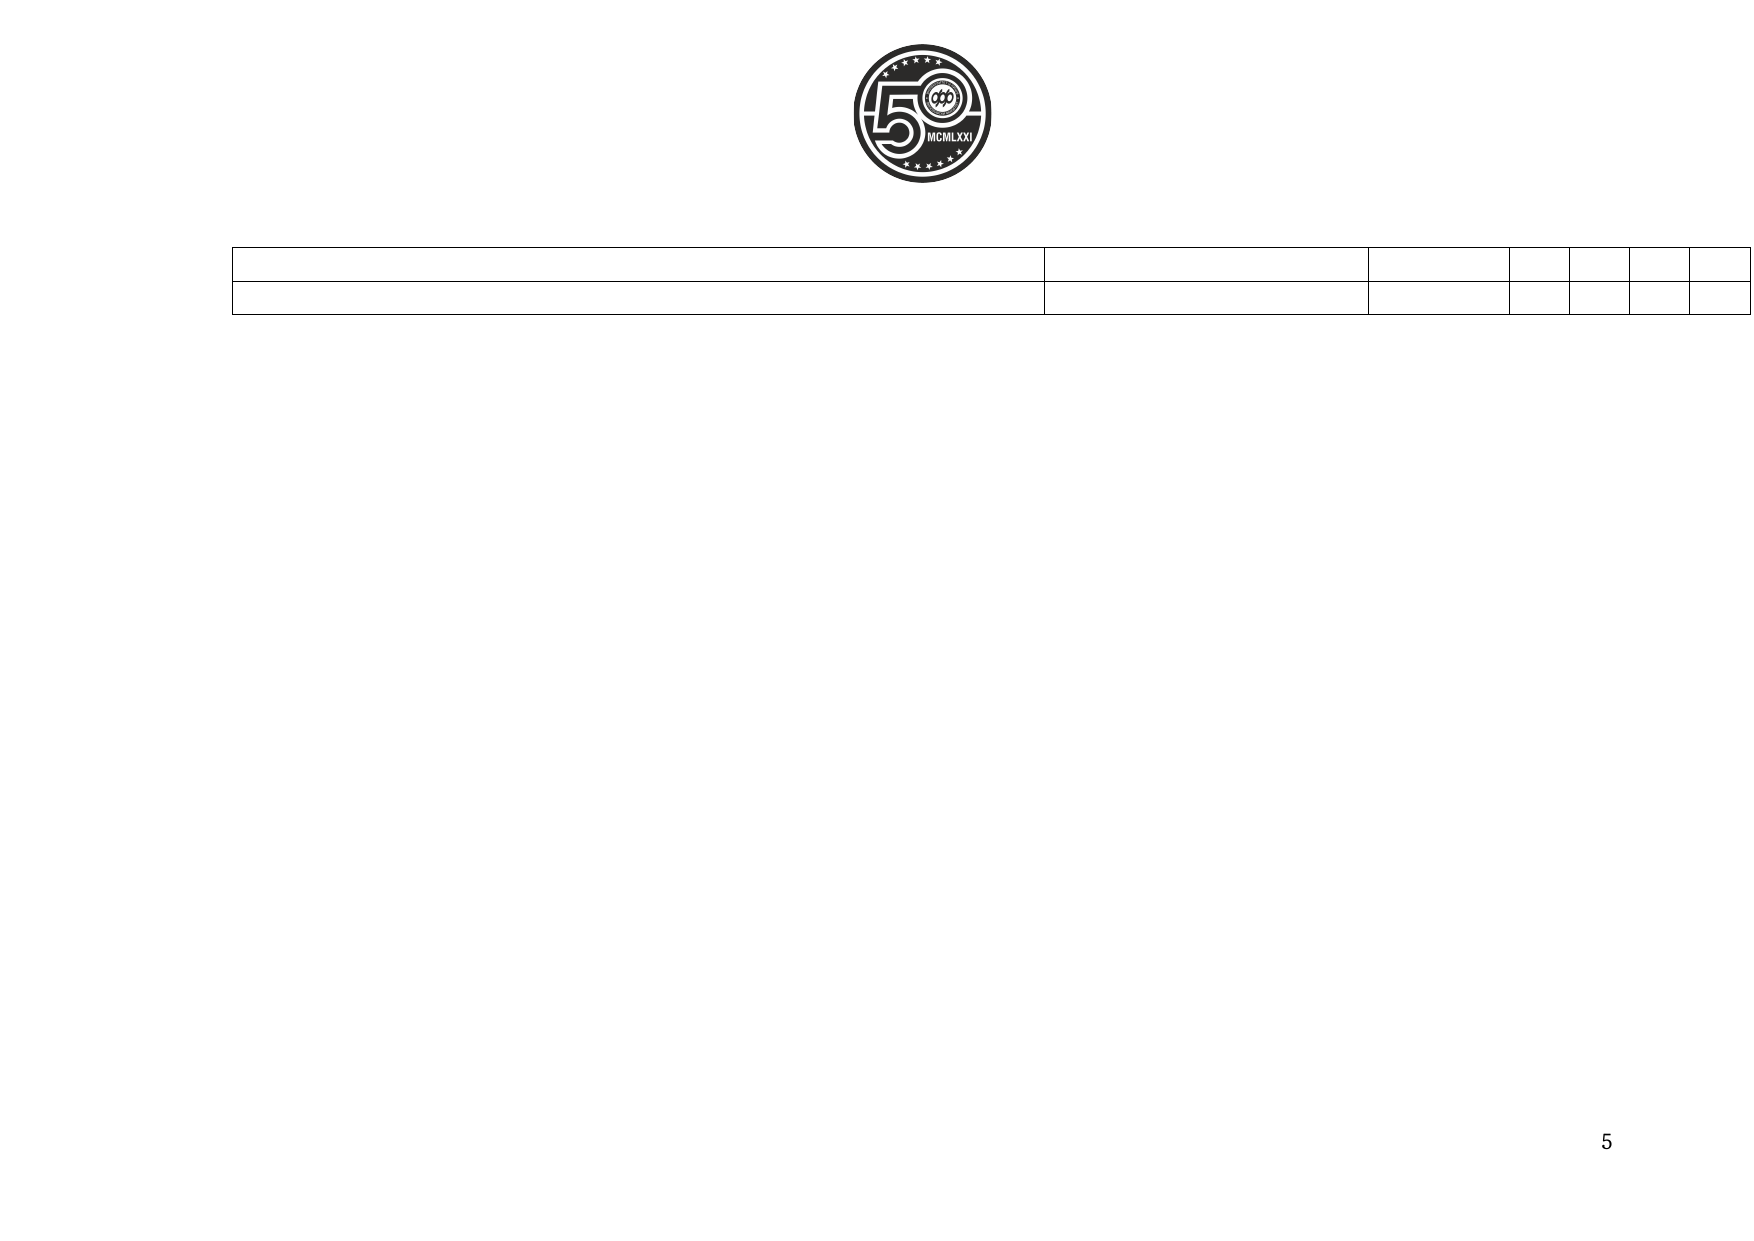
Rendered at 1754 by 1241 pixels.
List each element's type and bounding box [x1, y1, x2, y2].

table_cell [1630, 282, 1689, 314]
table_cell [1570, 282, 1629, 314]
table_cell [1510, 248, 1569, 281]
table_cell [1045, 282, 1368, 314]
table_cell [1369, 248, 1509, 281]
picture [853, 44, 992, 183]
table_cell [1690, 248, 1750, 281]
table_cell [233, 248, 1044, 281]
table_cell [1570, 248, 1629, 281]
table_cell [233, 282, 1044, 314]
table_cell [1045, 248, 1368, 281]
table_cell [1690, 282, 1750, 314]
table_cell [1369, 282, 1509, 314]
table_cell [1630, 248, 1689, 281]
table_cell [1510, 282, 1569, 314]
